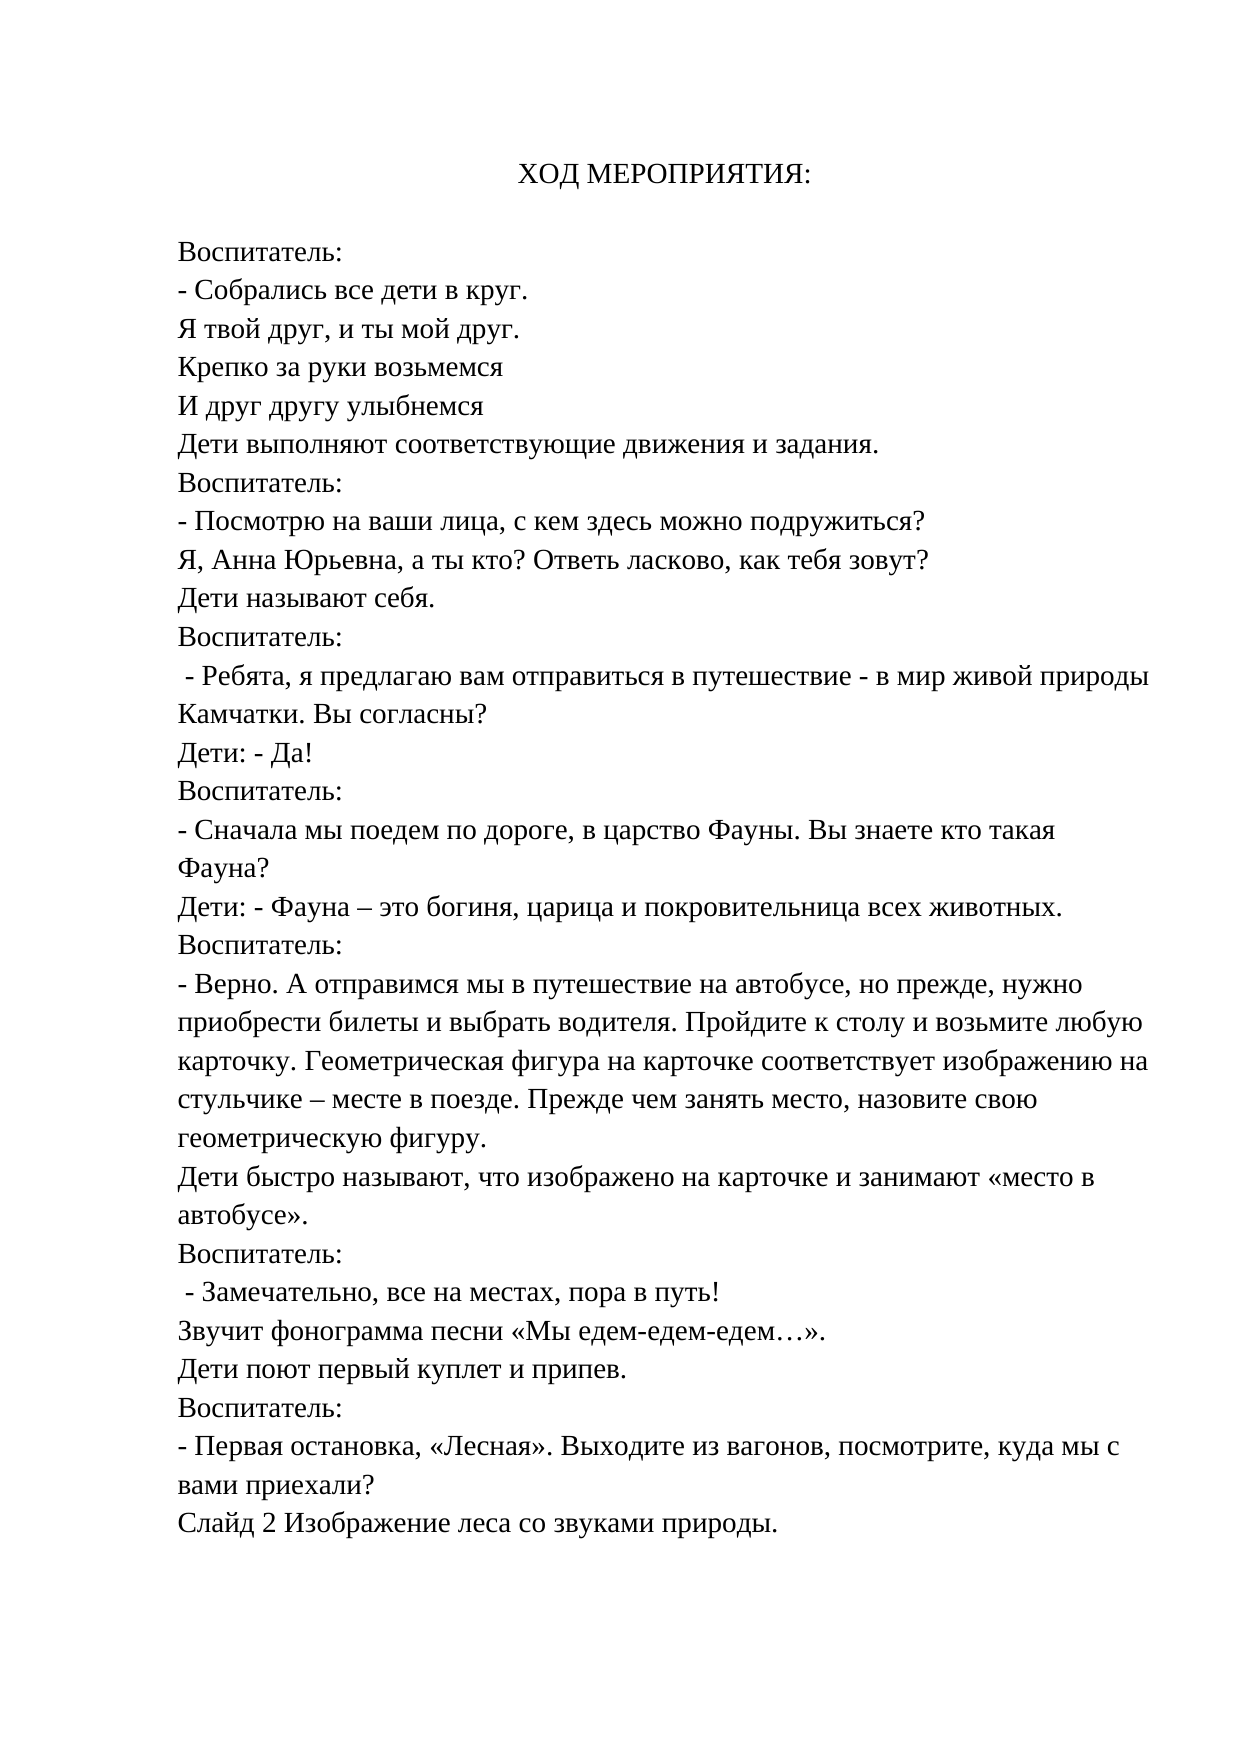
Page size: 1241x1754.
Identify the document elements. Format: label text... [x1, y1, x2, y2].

text - Посмотрю на ваши лица, с кем здесь можно подружиться? Я, Анна Юрьевна, а ты кто? Ответь ласково, как тебя зовут? Дети называют себя. Воспитатель: [177, 503, 1152, 653]
text - Замечательно, все на местах, пора в путь! Звучит фонограмма песни «Мы едем-едем-едем…». Дети поют первый куплет и припев. Воспитатель: [177, 1274, 1152, 1423]
text - Ребята, я предлагаю вам отправиться в путешествие - в мир живой природы Камчатки. Вы согласны? Дети: - Да! Воспитатель: [177, 658, 1152, 807]
text - Собрались все дети в круг. Я твой друг, и ты мой друг. Крепко за руки возьмемся И друг другу улыбнемся Дети выполняют соответствующие движения и задания. Воспитатель: [177, 272, 1152, 498]
text - Верно. А отправимся мы в путешествие на автобусе, но прежде, нужно приобрести билеты и выбрать водителя. Пройдите к столу и возьмите любую карточку. Геометрическая фигура на карточке соответствует изображению на стульчике – месте в поезде. Прежде чем занять место, назовите свою геометрическую фигуру. Дети быстро называют, что изображено на карточке и занимают «место в автобусе». Воспитатель: [177, 966, 1152, 1269]
text - Сначала мы поедем по дороге, в царство Фауны. Вы знаете кто такая Фауна? Дети: - Фауна – это богиня, царица и покровительница всех животных. Воспитатель: [177, 812, 1152, 961]
text Воспитатель: [177, 195, 1152, 267]
text ХОД МЕРОПРИЯТИЯ: [177, 157, 1152, 190]
text - Первая остановка, «Лесная». Выходите из вагонов, посмотрите, куда мы с вами приехали? Слайд 2 Изображение леса со звуками природы. [177, 1428, 1152, 1539]
